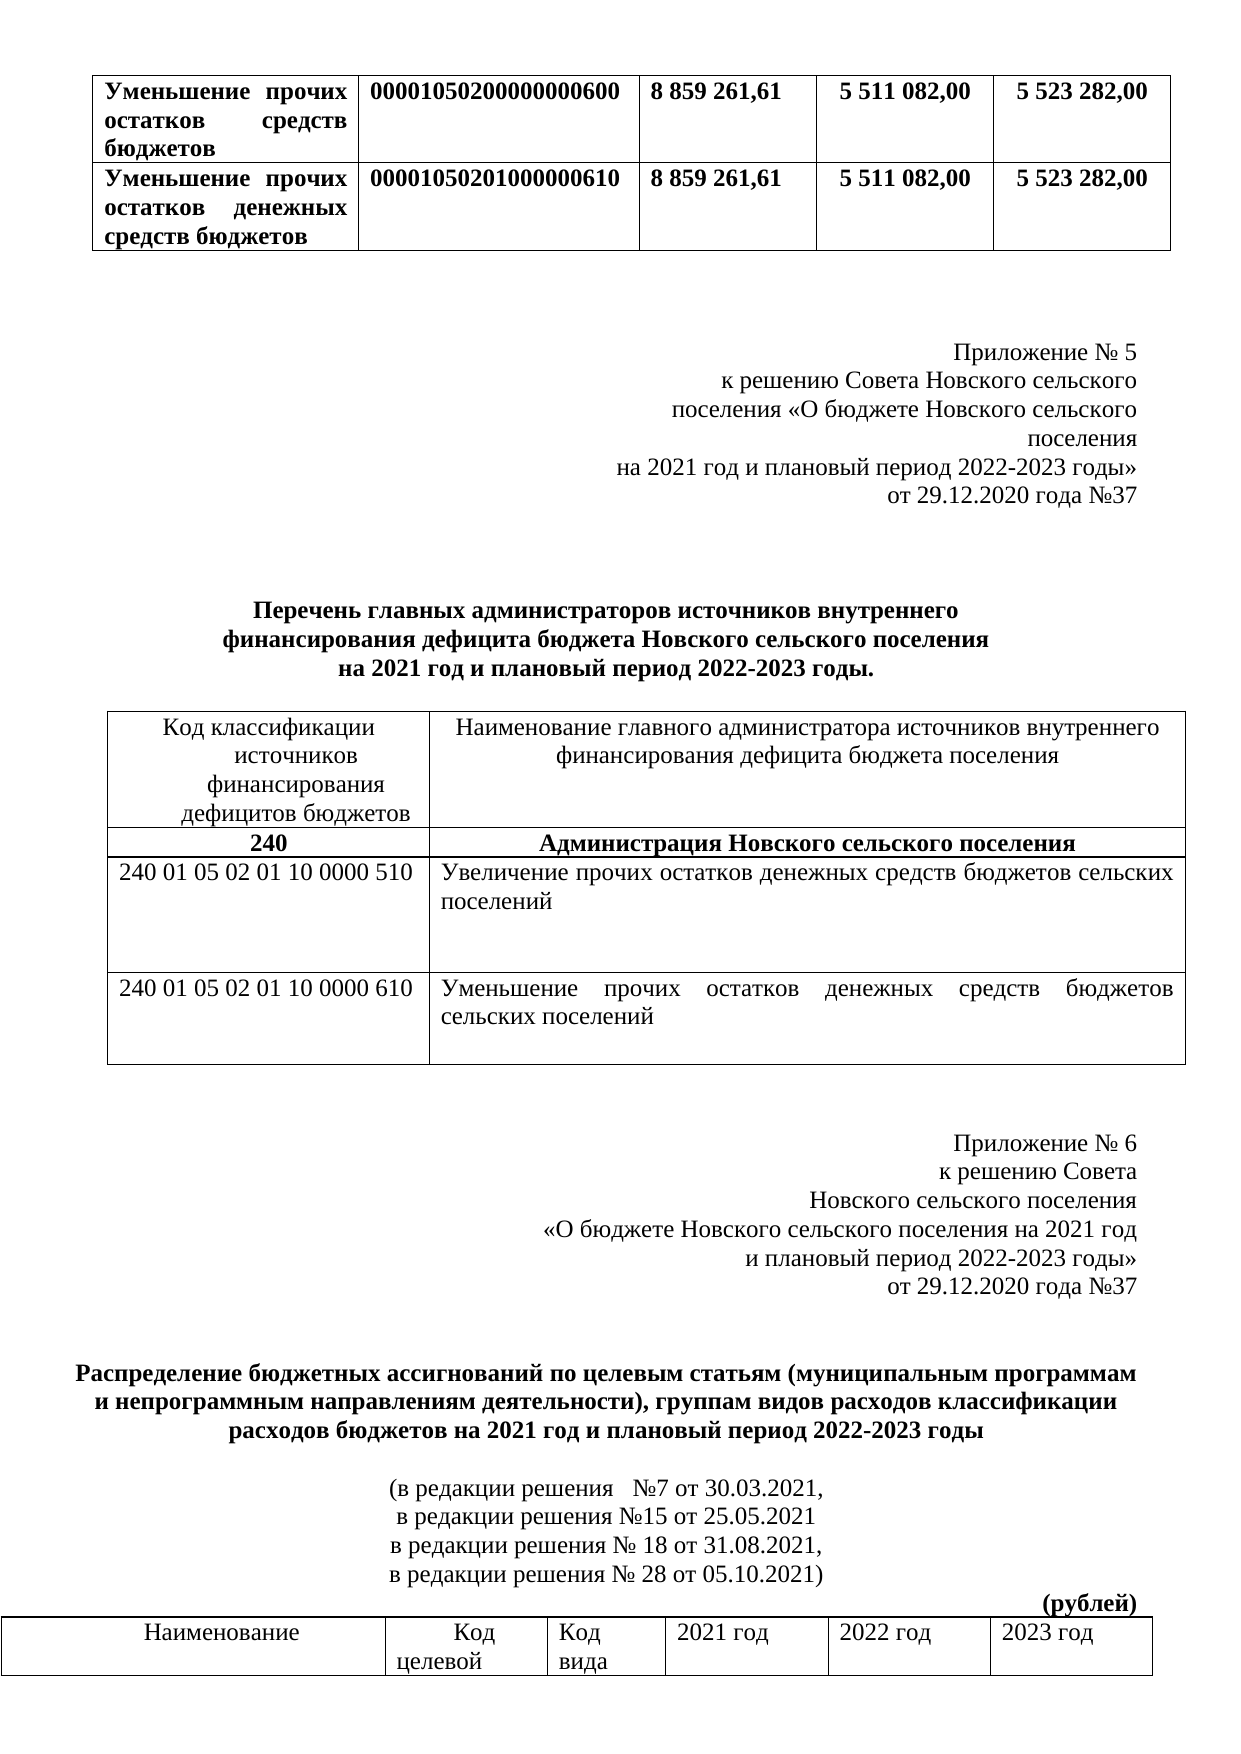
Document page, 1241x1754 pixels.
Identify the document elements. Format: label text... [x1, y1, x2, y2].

table_cell 5 511 082,00 [817, 163, 993, 249]
text поселения «О бюджете Новского сельского поселения [591, 394, 1137, 452]
table_header 2022 год [829, 1618, 990, 1675]
text Приложение № 6 [75, 1128, 1137, 1156]
table_cell Администрация Новского сельского поселения [430, 828, 1185, 856]
text финансирования дефицита бюджета Новского сельского поселения [75, 624, 1137, 653]
text (рублей) [75, 1588, 1137, 1616]
text в редакции решения № 18 от 31.08.2021, [75, 1530, 1137, 1559]
text от 29.12.2020 года №37 [75, 481, 1137, 509]
table_header Код классификации источников финансирования дефицитов бюджетов [108, 712, 429, 827]
text в редакции решения №15 от 25.05.2021 [75, 1501, 1137, 1530]
table_cell 5 523 282,00 [994, 163, 1170, 249]
table_cell 8 859 261,61 [640, 76, 816, 162]
table_header Наименование [2, 1618, 385, 1675]
table_cell 00001050201000000610 [359, 163, 639, 249]
text Перечень главных администраторов источников внутреннего [75, 596, 1137, 624]
table_header 2021 год [666, 1618, 828, 1675]
text на 2021 год и плановый период 2022-2023 годы» [591, 452, 1137, 481]
table_cell Уменьшение прочих остатков денежных средств бюджетов [93, 163, 358, 249]
table_cell 00001050200000000600 [359, 76, 639, 162]
table_header Код целевой статьи [386, 1618, 547, 1675]
text в редакции решения № 28 от 05.10.2021) [75, 1559, 1137, 1588]
table_header 2023 год [991, 1618, 1152, 1675]
table_header Код вида расходов [548, 1618, 665, 1675]
table_cell 240 01 05 02 01 10 0000 510 [108, 858, 429, 972]
text к решению Совета Новского сельского [591, 366, 1137, 394]
text (в редакции решения №7 от 30.03.2021, [75, 1473, 1137, 1501]
text от 29.12.2020 года №37 [75, 1271, 1137, 1300]
table_cell 240 01 05 02 01 10 0000 610 [108, 973, 429, 1064]
table_cell 240 [108, 828, 429, 856]
table_cell 5 523 282,00 [994, 76, 1170, 162]
text Распределение бюджетных ассигнований по целевым статьям (муниципальным программам и непрограммным направлениям деятельности), группам видов расходов классификации расходов бюджетов на 2021 год и плановый период 2022-2023 годы [75, 1358, 1137, 1444]
text Приложение № 5 [75, 337, 1137, 366]
table_header Наименование главного администратора источников внутреннего финансирования дефицита бюджета поселения [430, 712, 1185, 827]
table_cell Уменьшение прочих остатков средств бюджетов [93, 76, 358, 162]
table_cell 8 859 261,61 [640, 163, 816, 249]
table_cell 5 511 082,00 [817, 76, 993, 162]
table_cell Уменьшение прочих остатков денежных средств бюджетов сельских поселений [430, 973, 1185, 1064]
text «О бюджете Новского сельского поселения на 2021 год [75, 1214, 1137, 1243]
table_cell Увеличение прочих остатков денежных средств бюджетов сельских поселений [430, 858, 1185, 972]
text на 2021 год и плановый период 2022-2023 годы. [75, 653, 1137, 682]
text и плановый период 2022-2023 годы» [75, 1243, 1137, 1271]
text к решению Совета [75, 1156, 1137, 1185]
text Новского сельского поселения [75, 1185, 1137, 1214]
